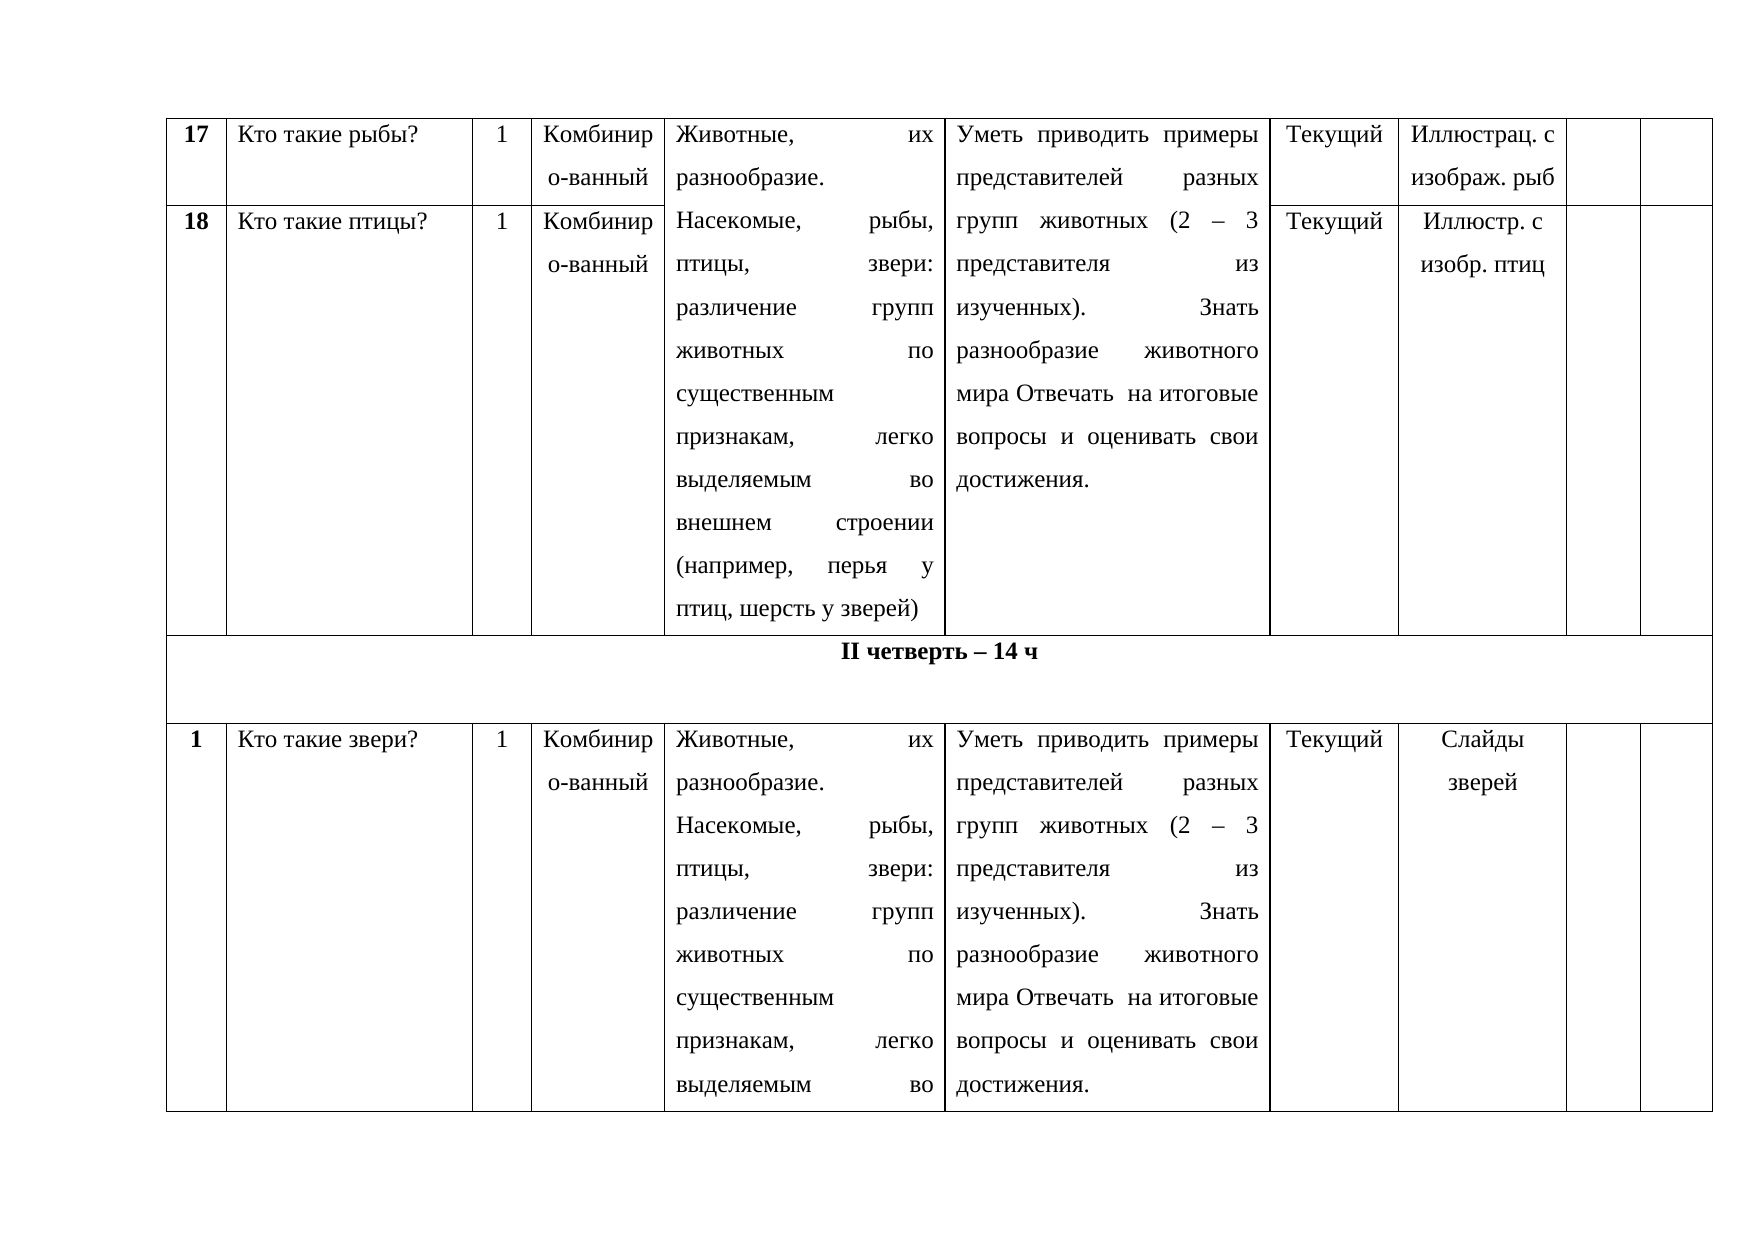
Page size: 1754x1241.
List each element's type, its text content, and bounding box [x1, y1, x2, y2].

table_cell [1641, 206, 1712, 635]
table_cell Иллюстр. с изобр. птиц [1399, 206, 1566, 635]
table_cell [1567, 119, 1640, 205]
table_cell Слайды зверей [1399, 724, 1566, 1111]
table_cell Текущий [1271, 206, 1398, 635]
table_cell 1 [473, 119, 531, 205]
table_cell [665, 724, 944, 1111]
table_cell Комбиниро-ванный [532, 724, 664, 1111]
table_cell Кто такие рыбы? [227, 119, 472, 205]
table_cell 1 [167, 724, 226, 1111]
table_cell 1 [473, 724, 531, 1111]
table_cell [1567, 206, 1640, 635]
table_cell Текущий [1271, 724, 1398, 1111]
table_cell Текущий [1271, 119, 1398, 205]
table_cell Кто такие звери? [227, 724, 472, 1111]
table_cell Иллюстрац. с изображ. рыб [1399, 119, 1566, 205]
table_cell [1641, 724, 1712, 1111]
table_cell Комбиниро-ванный [532, 206, 664, 635]
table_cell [946, 119, 1269, 635]
table_cell Комбиниро-ванный [532, 119, 664, 205]
table_cell 18 [167, 206, 226, 635]
table_cell 17 [167, 119, 226, 205]
table_cell Кто такие птицы? [227, 206, 472, 635]
table_cell II четверть – 14 ч [167, 636, 1712, 723]
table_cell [946, 724, 1269, 1111]
table_cell [1567, 724, 1640, 1111]
table_cell [1641, 119, 1712, 205]
table_cell 1 [473, 206, 531, 635]
